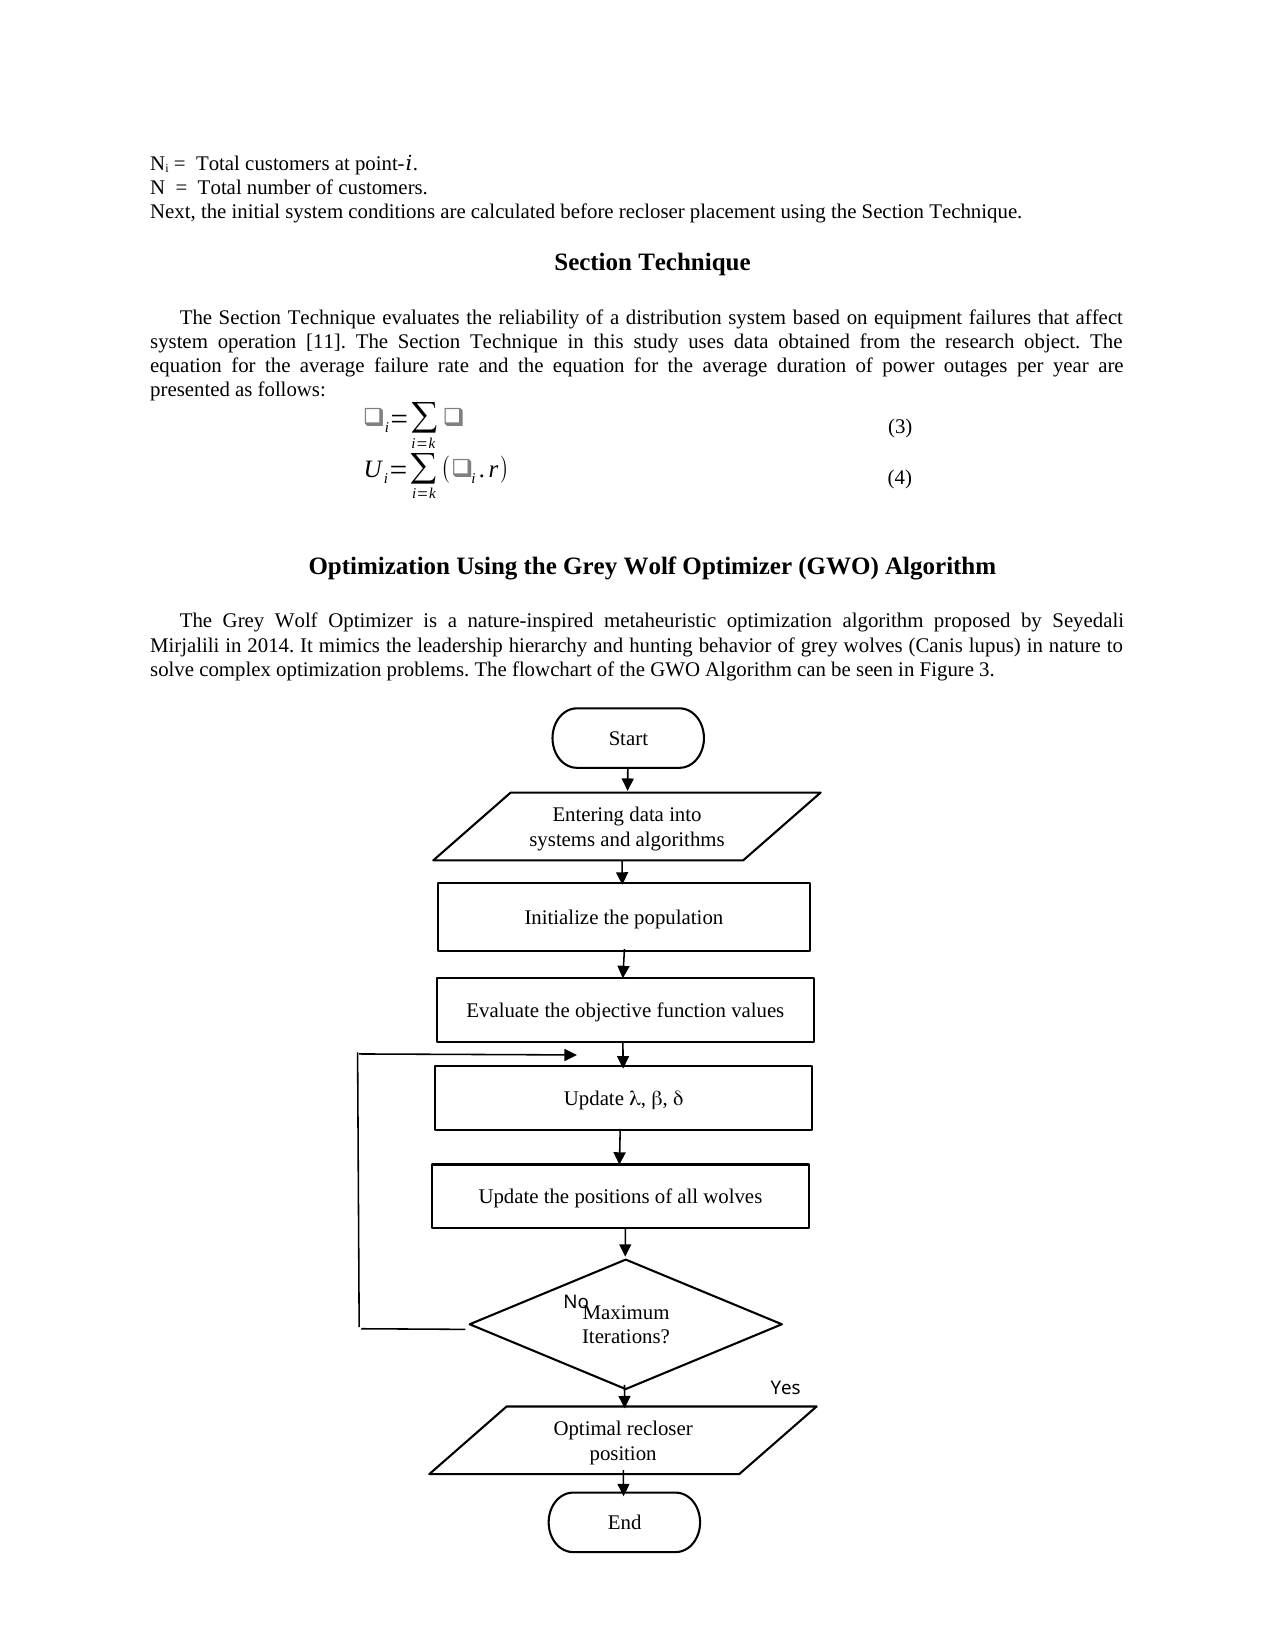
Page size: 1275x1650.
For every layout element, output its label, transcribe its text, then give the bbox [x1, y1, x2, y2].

text The Section Technique evaluates the reliability of a distribution system based on equipment failures that affect system operation [11]. The Section Technique in this study uses data obtained from the research object. The equation for the average failure rate and the equation for the average duration of power outages per year are presented as follows: [150, 305, 1125, 401]
text N = Total number of customers. [150, 175, 1125, 199]
text Ni = Total customers at point-𝑖. [150, 150, 1125, 175]
text Optimization Using the Grey Wolf Optimizer (GWO) Algorithm [150, 551, 1125, 580]
text Next, the initial system conditions are calculated before recloser placement using the Section Technique. [150, 199, 1125, 223]
text (3) [150, 401, 1125, 452]
text (4) [150, 452, 1125, 503]
text Section Technique [150, 247, 1125, 276]
text The Grey Wolf Optimizer is a nature-inspired metaheuristic optimization algorithm proposed by Seyedali Mirjalili in 2014. It mimics the leadership hierarchy and hunting behavior of grey wolves (Canis lupus) in nature to solve complex optimization problems. The flowchart of the GWO Algorithm can be seen in Figure 3. [150, 608, 1125, 681]
